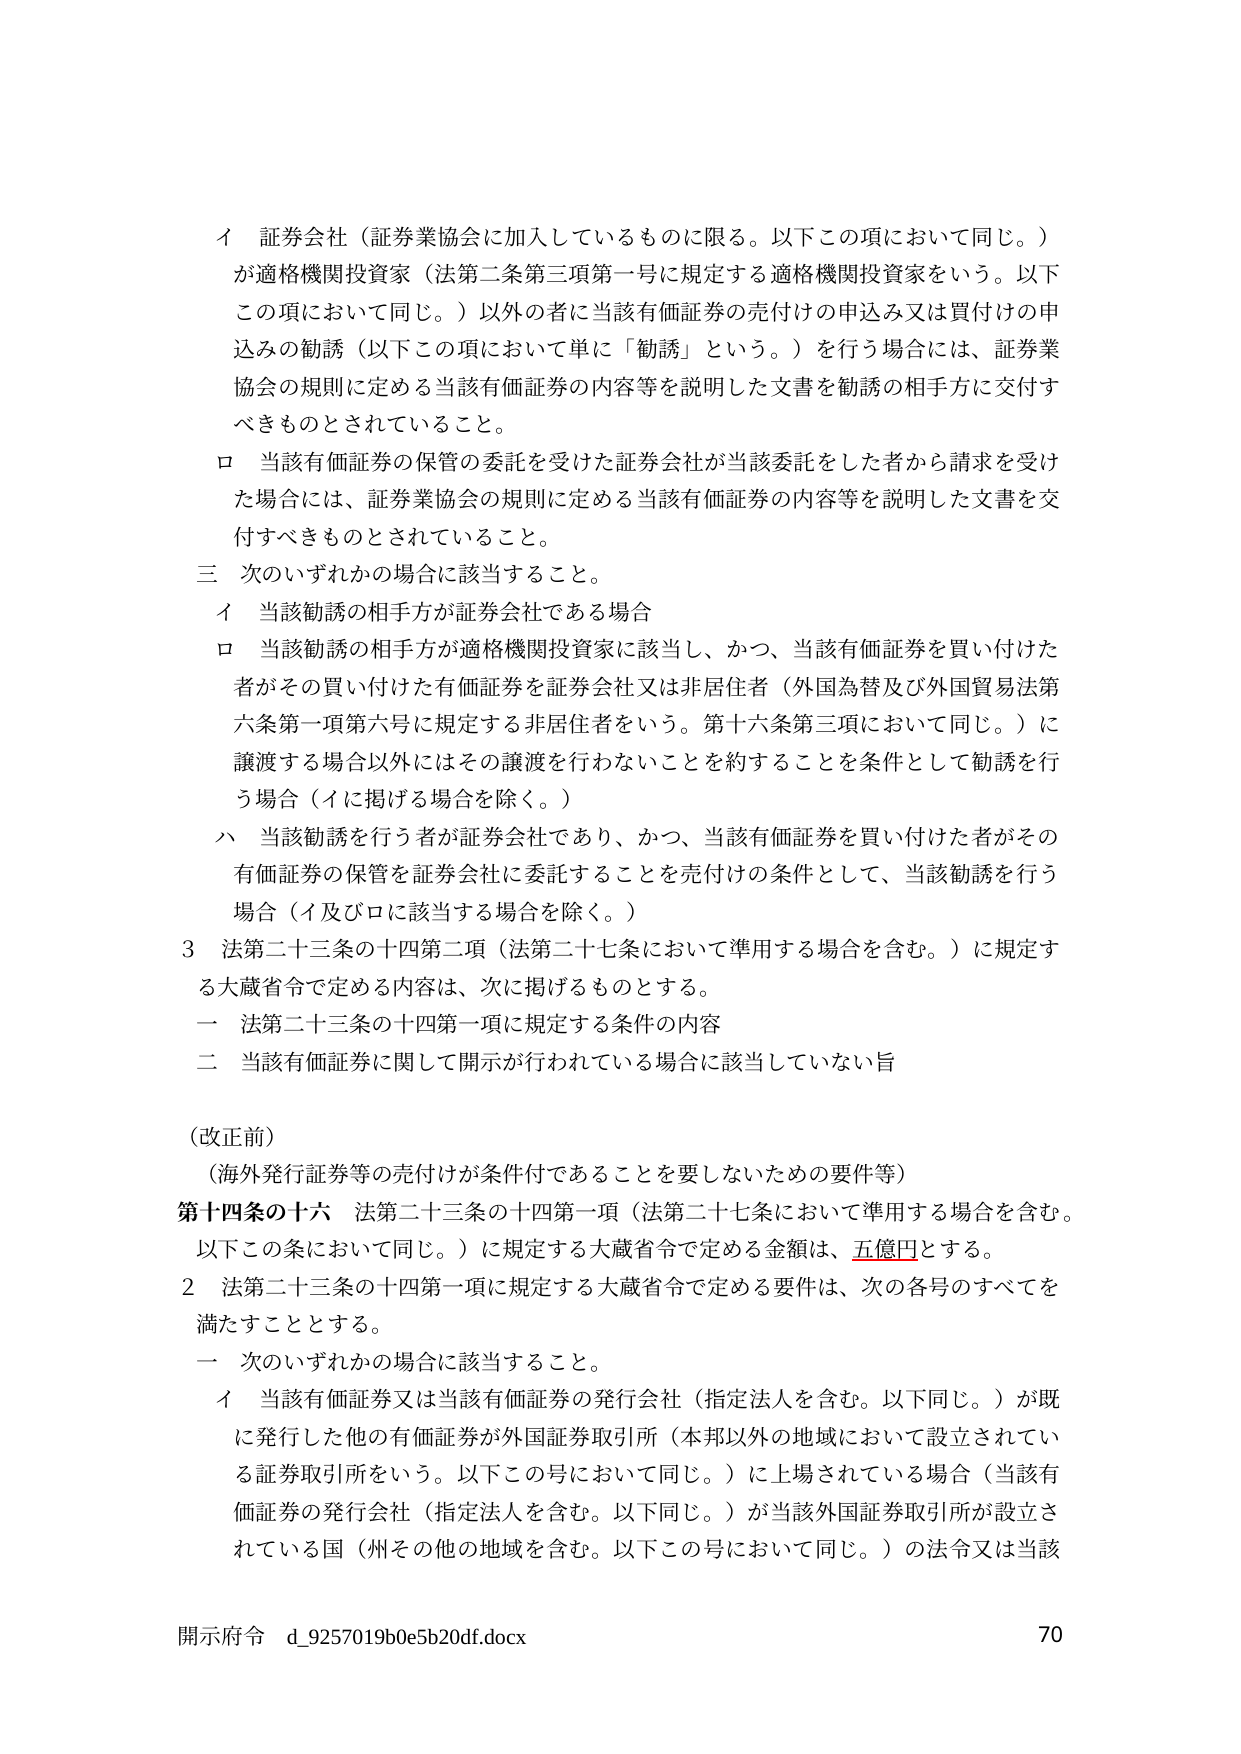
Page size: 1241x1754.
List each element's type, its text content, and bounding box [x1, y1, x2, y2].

text ３ 法第二十三条の十四第二項（法第二十七条において準用する場合を含む。）に規定する大蔵省令で定める内容は、次に掲げるものとする。 [177, 929, 1063, 1004]
text ロ 当該勧誘の相手方が適格機関投資家に該当し、かつ、当該有価証券を買い付けた者がその買い付けた有価証券を証券会社又は非居住者（外国為替及び外国貿易法第六条第一項第六号に規定する非居住者をいう。第十六条第三項において同じ。）に譲渡する場合以外にはその譲渡を行わないことを約することを条件として勧誘を行う場合（イに掲げる場合を除く。） [214, 629, 1063, 817]
text ハ 当該勧誘を行う者が証券会社であり、かつ、当該有価証券を買い付けた者がその有価証券の保管を証券会社に委託することを売付けの条件として、当該勧誘を行う場合（イ及びロに該当する場合を除く。） [214, 817, 1063, 929]
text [214, 1379, 1063, 1567]
text 一 法第二十三条の十四第一項に規定する条件の内容 [196, 1004, 1063, 1042]
text イ 当該勧誘の相手方が証券会社である場合 [214, 592, 1063, 629]
text 第十四条の十六 法第二十三条の十四第一項（法第二十七条において準用する場合を含む。以下この条において同じ。）に規定する大蔵省令で定める金額は、五億円とする。 [177, 1192, 1063, 1267]
text （改正前） [177, 1117, 1063, 1154]
text ロ 当該有価証券の保管の委託を受けた証券会社が当該委託をした者から請求を受けた場合には、証券業協会の規則に定める当該有価証券の内容等を説明した文書を交付すべきものとされていること。 [214, 442, 1063, 554]
text 三 次のいずれかの場合に該当すること。 [196, 554, 1063, 592]
text 二 当該有価証券に関して開示が行われている場合に該当していない旨 [196, 1042, 1063, 1079]
text イ 証券会社（証券業協会に加入しているものに限る。以下この項において同じ。）が適格機関投資家（法第二条第三項第一号に規定する適格機関投資家をいう。以下この項において同じ。）以外の者に当該有価証券の売付けの申込み又は買付けの申込みの勧誘（以下この項において単に「勧誘」という。）を行う場合には、証券業協会の規則に定める当該有価証券の内容等を説明した文書を勧誘の相手方に交付すべきものとされていること。 [214, 217, 1063, 442]
text 一 次のいずれかの場合に該当すること。 [196, 1342, 1063, 1379]
text （海外発行証券等の売付けが条件付であることを要しないための要件等） [196, 1154, 1063, 1192]
text ２ 法第二十三条の十四第一項に規定する大蔵省令で定める要件は、次の各号のすべてを満たすこととする。 [177, 1267, 1063, 1342]
